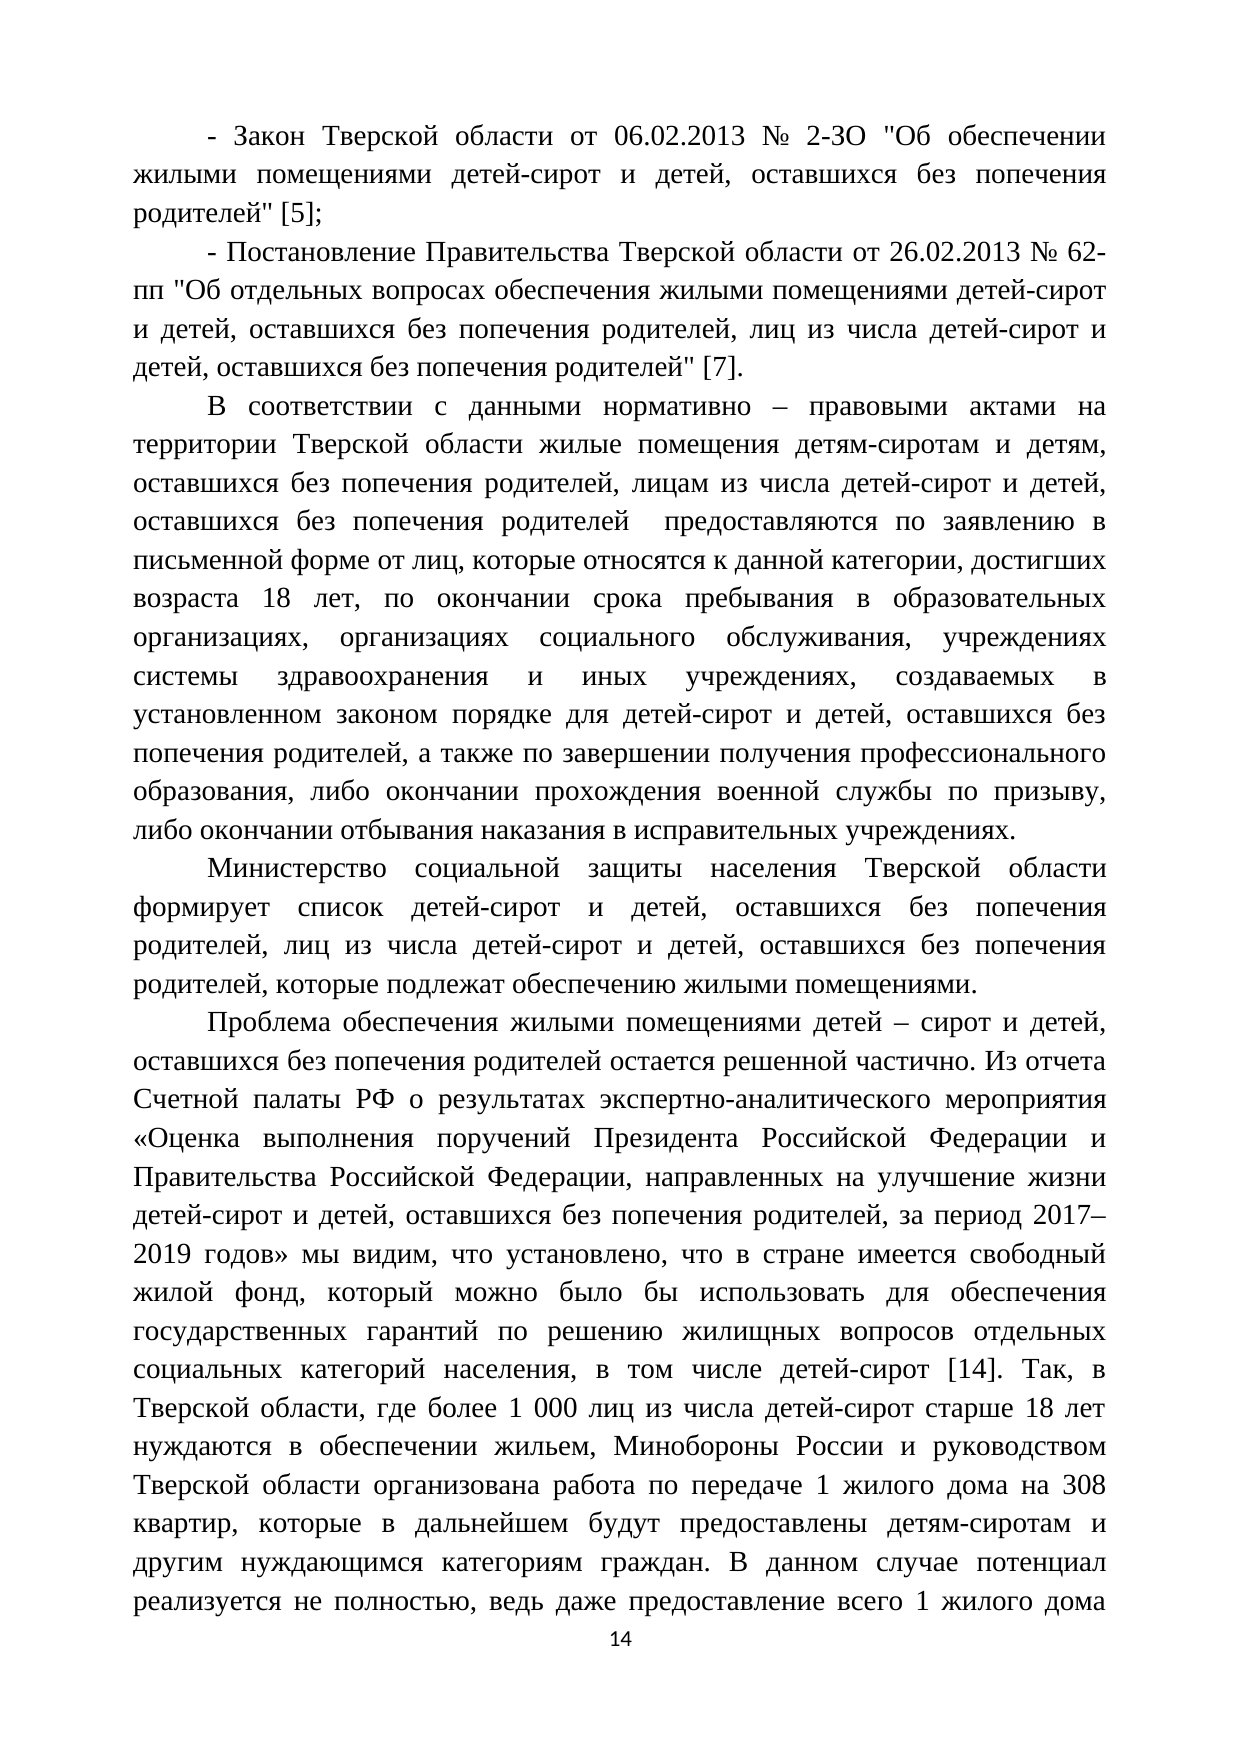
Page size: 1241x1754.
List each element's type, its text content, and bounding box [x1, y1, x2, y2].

text В соответствии с данными нормативно – правовыми актами на территории Тверской области жилые помещения детям-сиротам и детям, оставшихся без попечения родителей, лицам из числа детей-сирот и детей, оставшихся без попечения родителей предоставляются по заявлению в письменной форме от лиц, которые относятся к данной категории, достигших возраста 18 лет, по окончании срока пребывания в образовательных организациях, организациях социального обслуживания, учреждениях системы здравоохранения и иных учреждениях, создаваемых в установленном законом порядке для детей-сирот и детей, оставшихся без попечения родителей, а также по завершении получения профессионального образования, либо окончании прохождения военной службы по призыву, либо окончании отбывания наказания в исправительных учреждениях. [133, 388, 1107, 845]
text - Постановление Правительства Тверской области от 26.02.2013 № 62-пп "Об отдельных вопросах обеспечения жилыми помещениями детей-сирот и детей, оставшихся без попечения родителей, лиц из числа детей-сирот и детей, оставшихся без попечения родителей" [7]. [133, 234, 1107, 383]
text Министерство социальной защиты населения Тверской области формирует список детей-сирот и детей, оставшихся без попечения родителей, лиц из числа детей-сирот и детей, оставшихся без попечения родителей, которые подлежат обеспечению жилыми помещениями. [133, 850, 1107, 999]
text - Закон Тверской области от 06.02.2013 № 2-ЗО "Об обеспечении жилыми помещениями детей-сирот и детей, оставшихся без попечения родителей" [5]; [133, 118, 1107, 229]
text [133, 1004, 1107, 1616]
